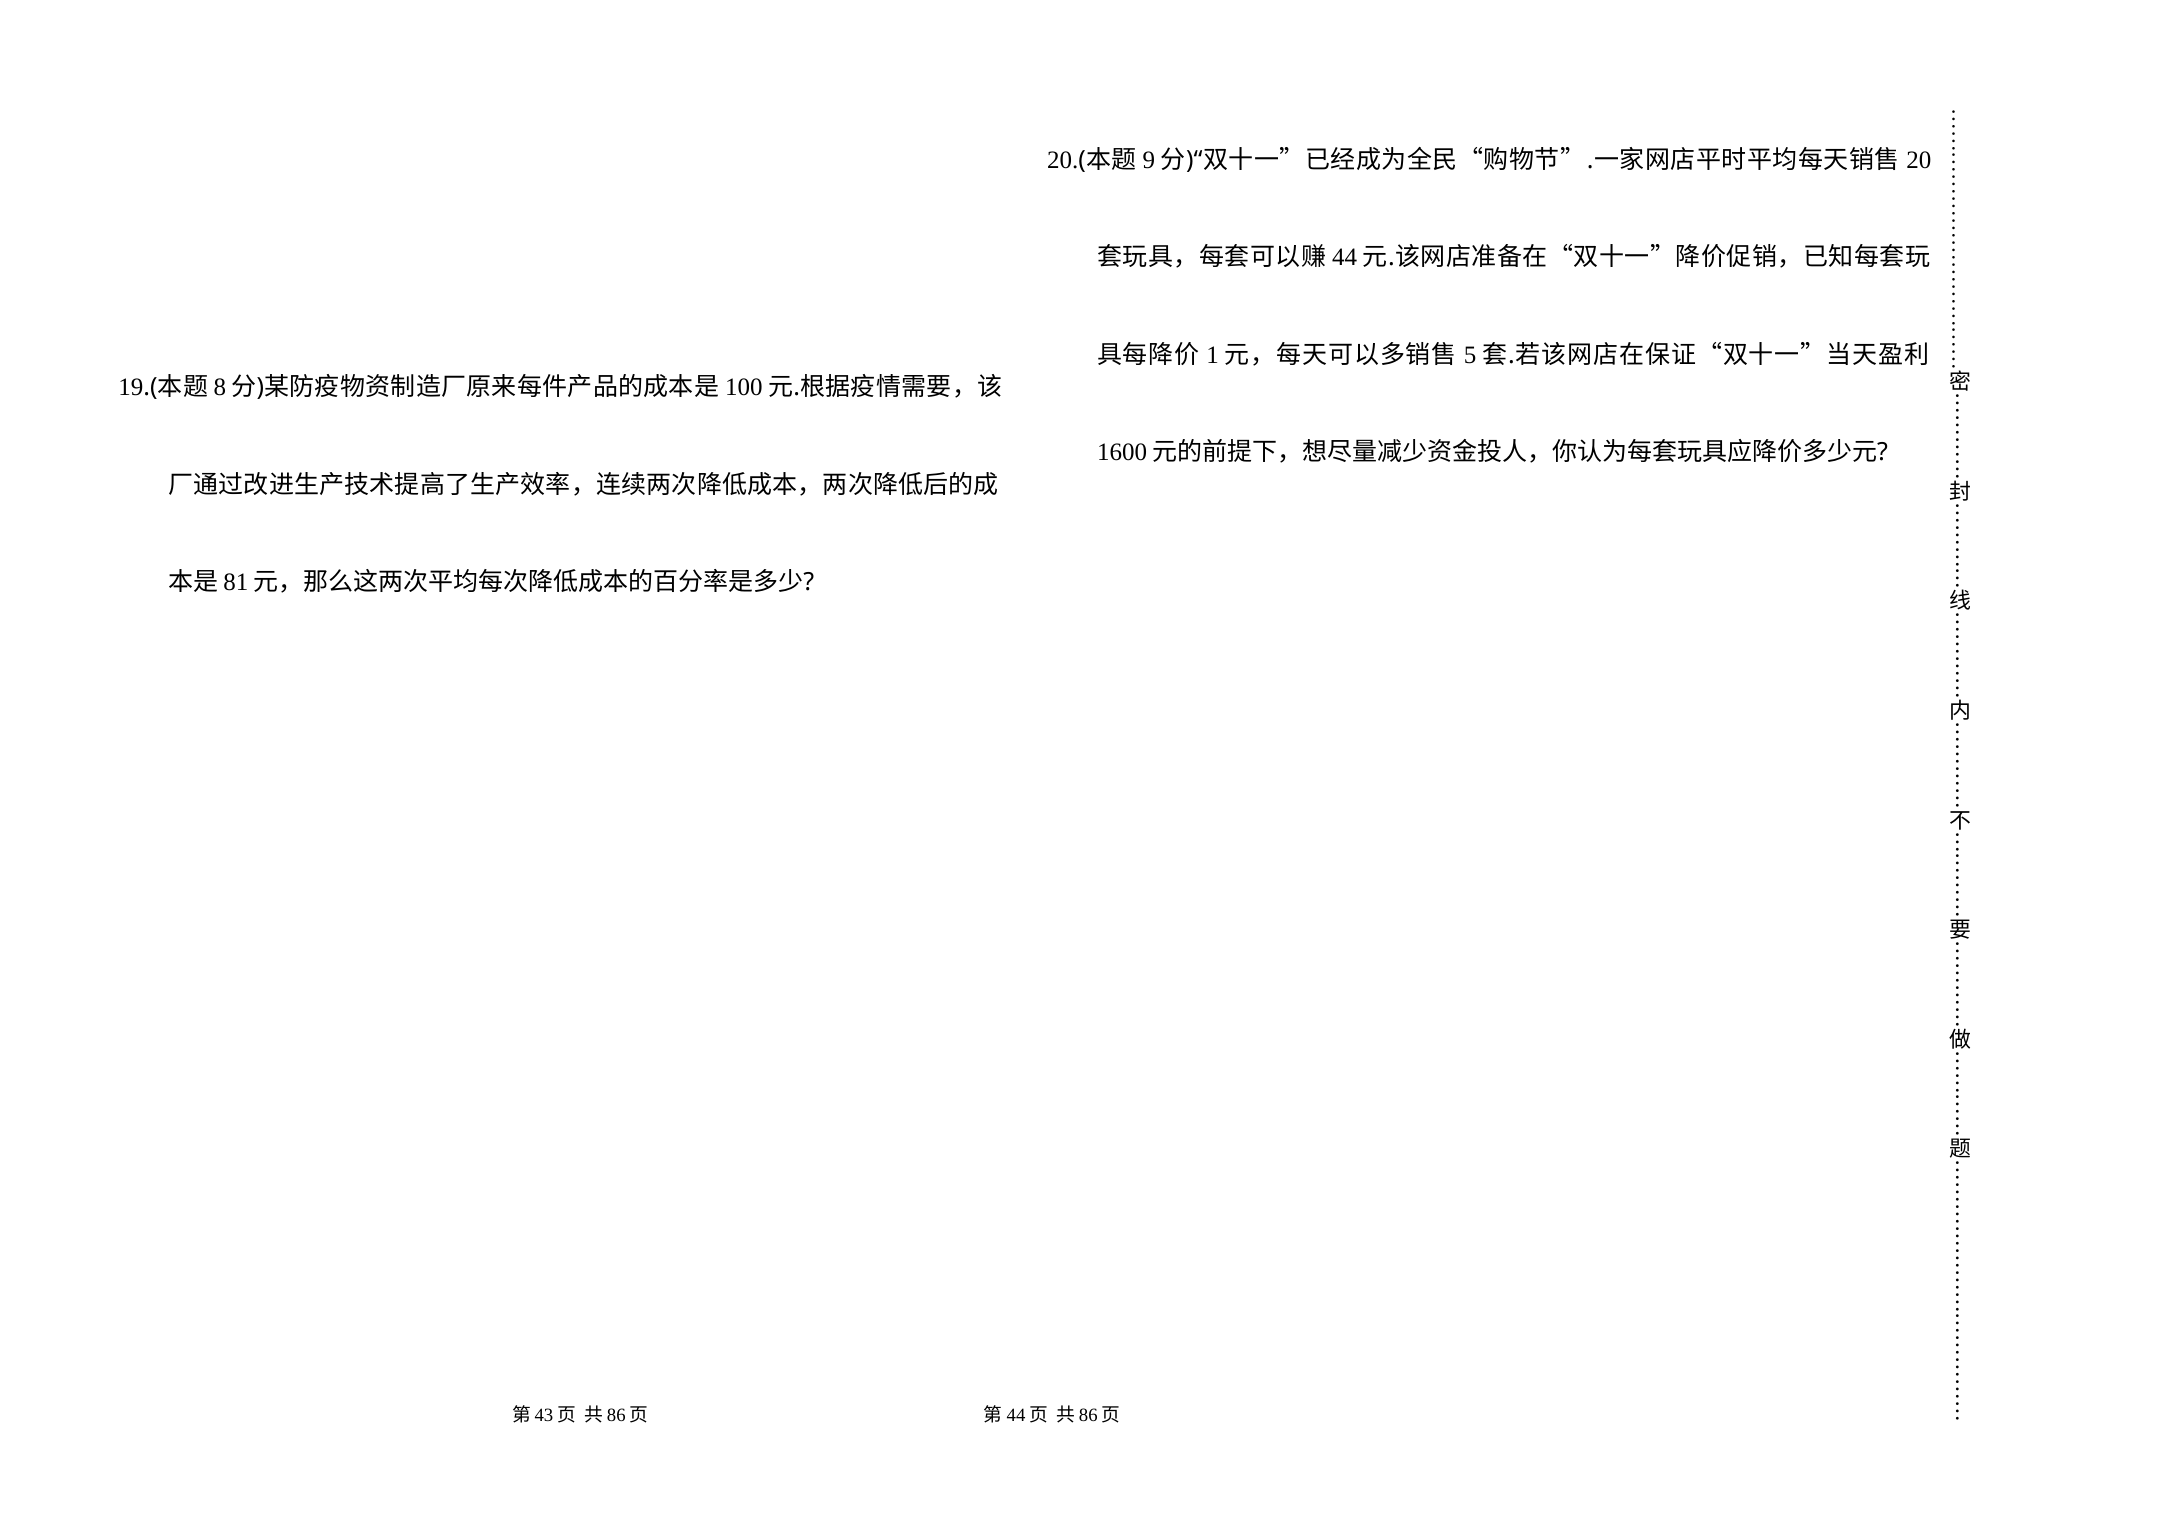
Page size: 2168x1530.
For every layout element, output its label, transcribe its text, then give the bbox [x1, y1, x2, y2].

text 20.(本题9分)“双十一”已经成为全民“购物节”.一家网店平时平均每天销售20套玩具，每套可以赚44元.该网店准备在“双十一”降价促销，已知每套玩具每降价1元，每天可以多销售5套.若该网店在保证“双十一”当天盈利1600元的前提下，想尽量减少资金投人，你认为每套玩具应降价多少元? [1047, 125, 1931, 482]
text 19.(本题8分)某防疫物资制造厂原来每件产品的成本是100元.根据疫情需要，该厂通过改进生产技术提高了生产效率，连续两次降低成本，两次降低后的成本是81元，那么这两次平均每次降低成本的百分率是多少? [118, 352, 1002, 612]
